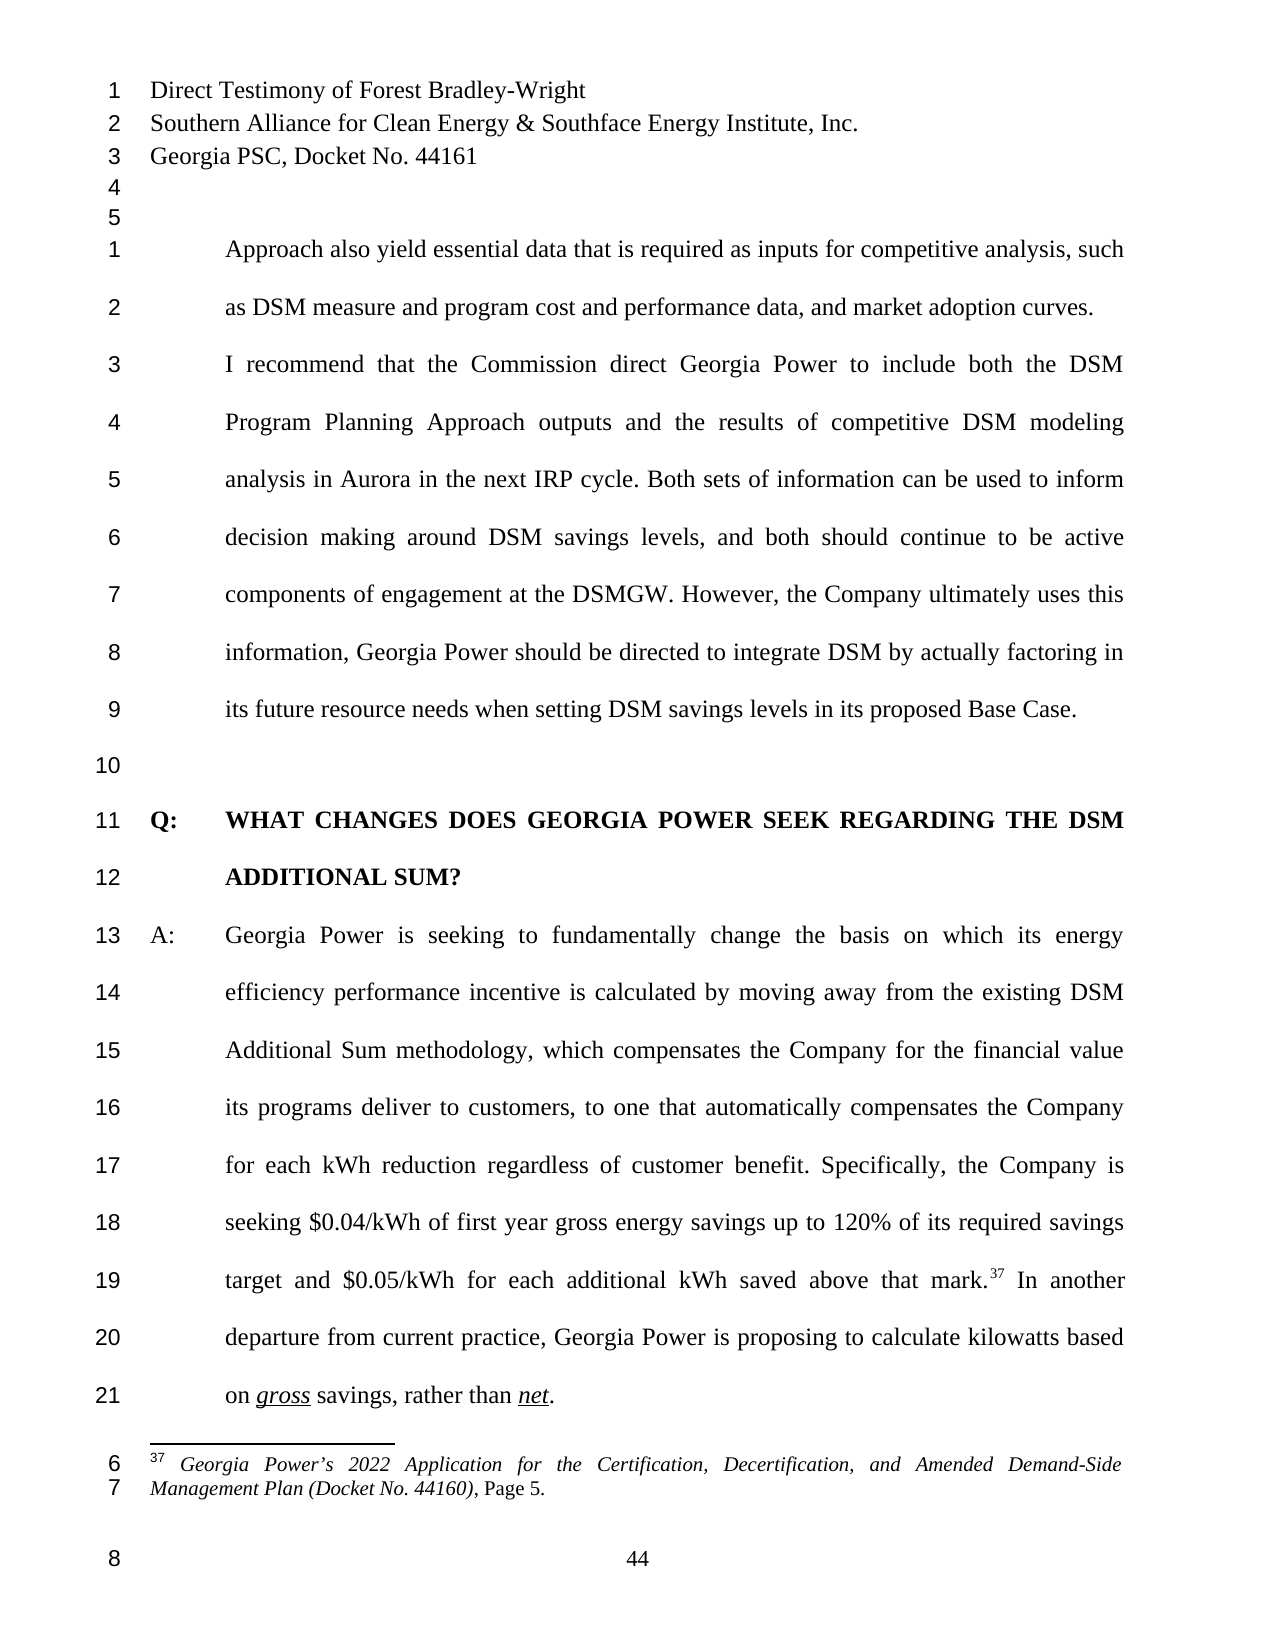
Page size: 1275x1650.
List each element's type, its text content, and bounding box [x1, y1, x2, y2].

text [150, 234, 1125, 321]
text I recommend that the Commission direct Georgia Power to include both the DSM Program Planning Approach outputs and the results of competitive DSM modeling analysis in Aurora in the next IRP cycle. Both sets of information can be used to inform decision making around DSM savings levels, and both should continue to be active components of engagement at the DSMGW. However, the Company ultimately uses this information, Georgia Power should be directed to integrate DSM by actually factoring in its future resource needs when setting DSM savings levels in its proposed Base Case. [225, 349, 1125, 723]
text A: Georgia Power is seeking to fundamentally change the basis on which its energy efficiency performance incentive is calculated by moving away from the existing DSM Additional Sum methodology, which compensates the Company for the financial value its programs deliver to customers, to one that automatically compensates the Company for each kWh reduction regardless of customer benefit. Specifically, the Company is seeking $0.04/kWh of first year gross energy savings up to 120% of its required savings target and $0.05/kWh for each additional kWh saved above that mark. In another departure from current practice, Georgia Power is proposing to calculate kilowatts based on gross savings, rather than net. [150, 920, 1125, 1408]
text Q: WHAT CHANGES DOES GEORGIA POWER SEEK REGARDING THE DSM ADDITIONAL SUM? [150, 805, 1125, 891]
